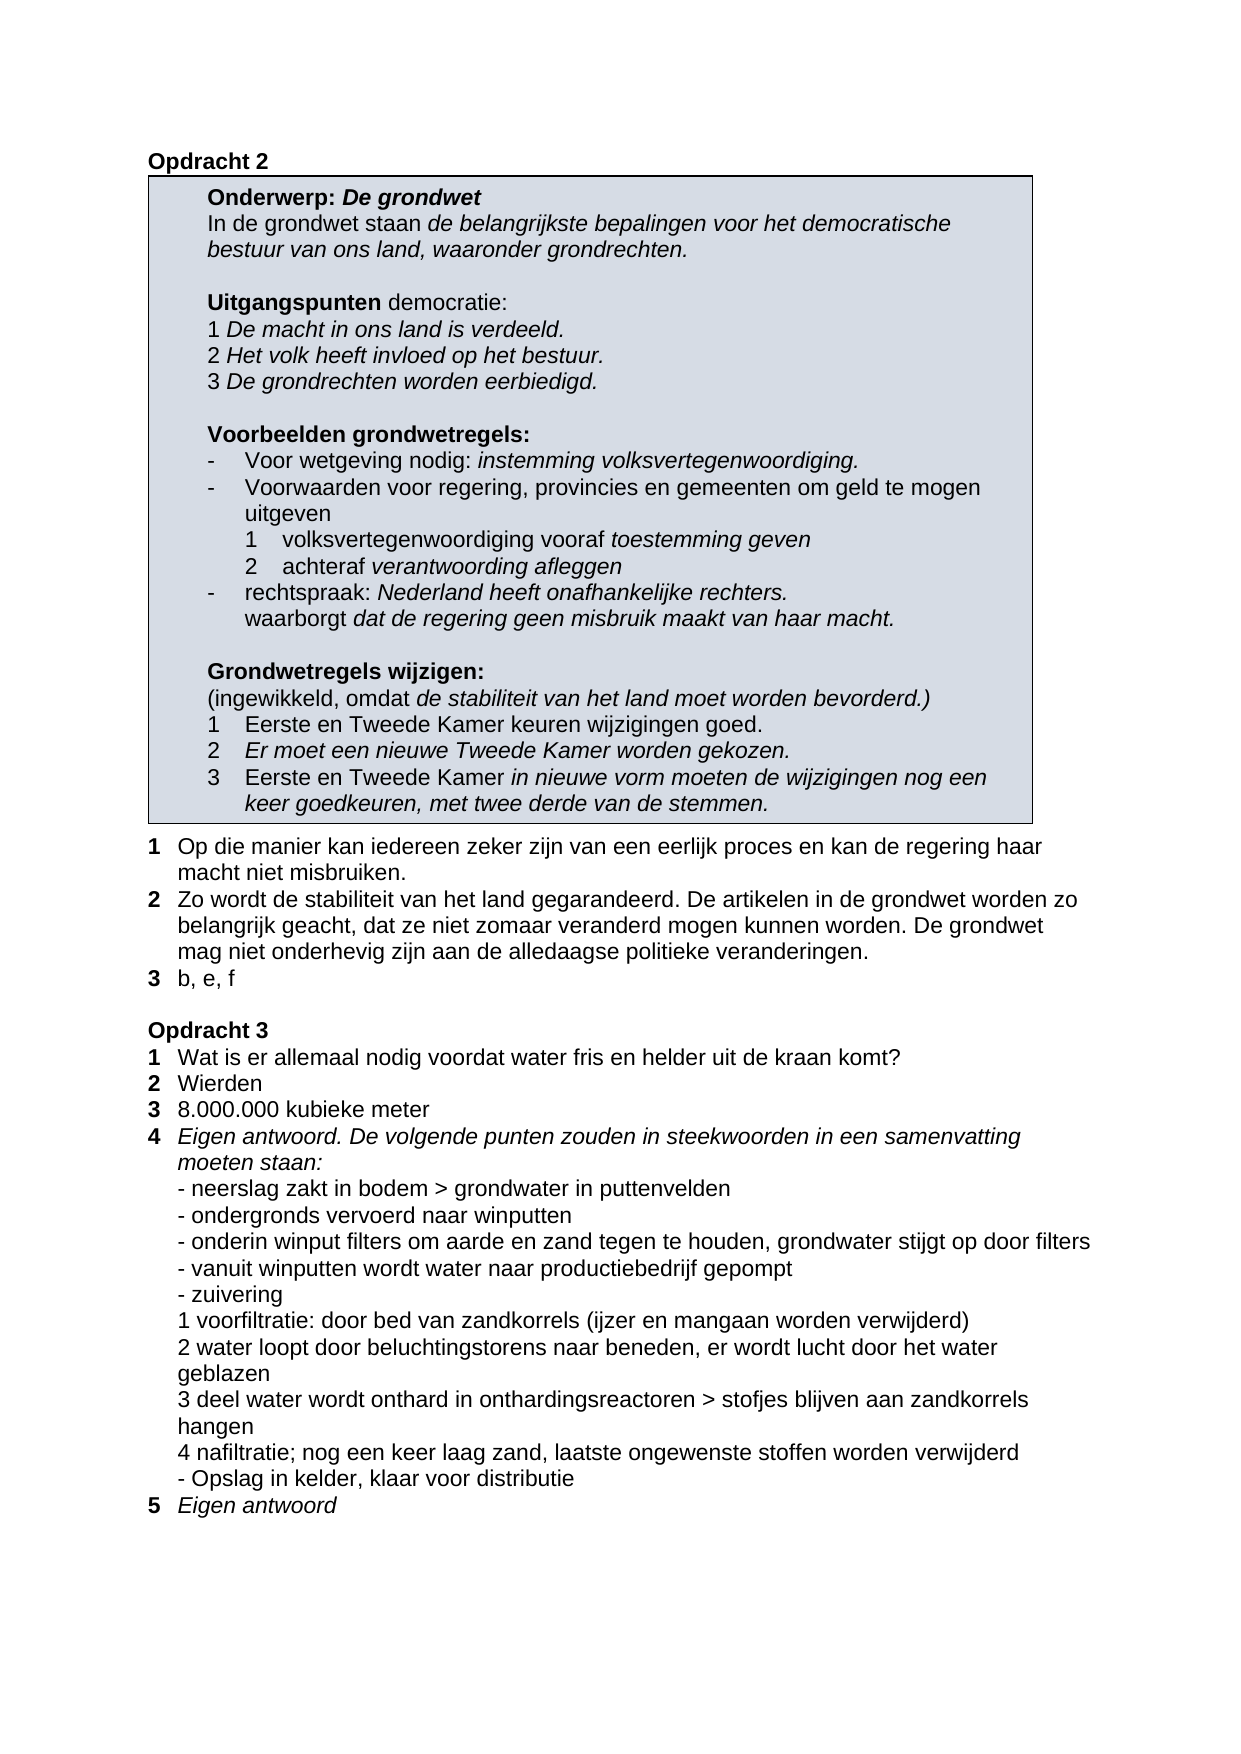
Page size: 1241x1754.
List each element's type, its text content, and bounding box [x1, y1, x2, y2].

text Opdracht 2 [148, 148, 1093, 174]
text - vanuit winputten wordt water naar productiebedrijf gepompt [148, 1254, 1093, 1281]
text - zuivering [148, 1281, 1093, 1307]
text 2 Zo wordt de stabiliteit van het land gegarandeerd. De artikelen in de grondwet worden zo belangrijk geacht, dat ze niet zomaar veranderd mogen kunnen worden. De grondwet mag niet onderhevig zijn aan de alledaagse politieke veranderingen. [148, 886, 1093, 964]
text 2 water loopt door beluchtingstorens naar beneden, er wordt lucht door het water geblazen [177, 1333, 1093, 1386]
text 3 deel water wordt onthard in onthardingsreactoren > stofjes blijven aan zandkorrels hangen [177, 1386, 1093, 1439]
text 3 b, e, f [148, 964, 1093, 991]
text 4 nafiltratie; nog een keer laag zand, laatste ongewenste stoffen worden verwijderd [148, 1439, 1093, 1465]
text 1 Op die manier kan iedereen zeker zijn van een eerlijk proces en kan de regering haar macht niet misbruiken. [148, 833, 1093, 886]
text 1 Wat is er allemaal nodig voordat water fris en helder uit de kraan komt? [148, 1044, 1093, 1070]
text 2 Wierden [148, 1070, 1093, 1096]
text Opdracht 3 [148, 1017, 1093, 1044]
text - Opslag in kelder, klaar voor distributie [148, 1465, 1093, 1492]
text 1 voorfiltratie: door bed van zandkorrels (ijzer en mangaan worden verwijderd) [148, 1307, 1093, 1333]
text 4 Eigen antwoord. De volgende punten zouden in steekwoorden in een samenvatting moeten staan: [148, 1123, 1093, 1175]
text - ondergronds vervoerd naar winputten [148, 1202, 1093, 1228]
text 3 8.000.000 kubieke meter [148, 1096, 1093, 1123]
text - neerslag zakt in bodem > grondwater in puttenvelden [148, 1175, 1093, 1202]
text - onderin winput filters om aarde en zand tegen te houden, grondwater stijgt op door filters [177, 1228, 1093, 1254]
text 5 Eigen antwoord [148, 1492, 1093, 1518]
